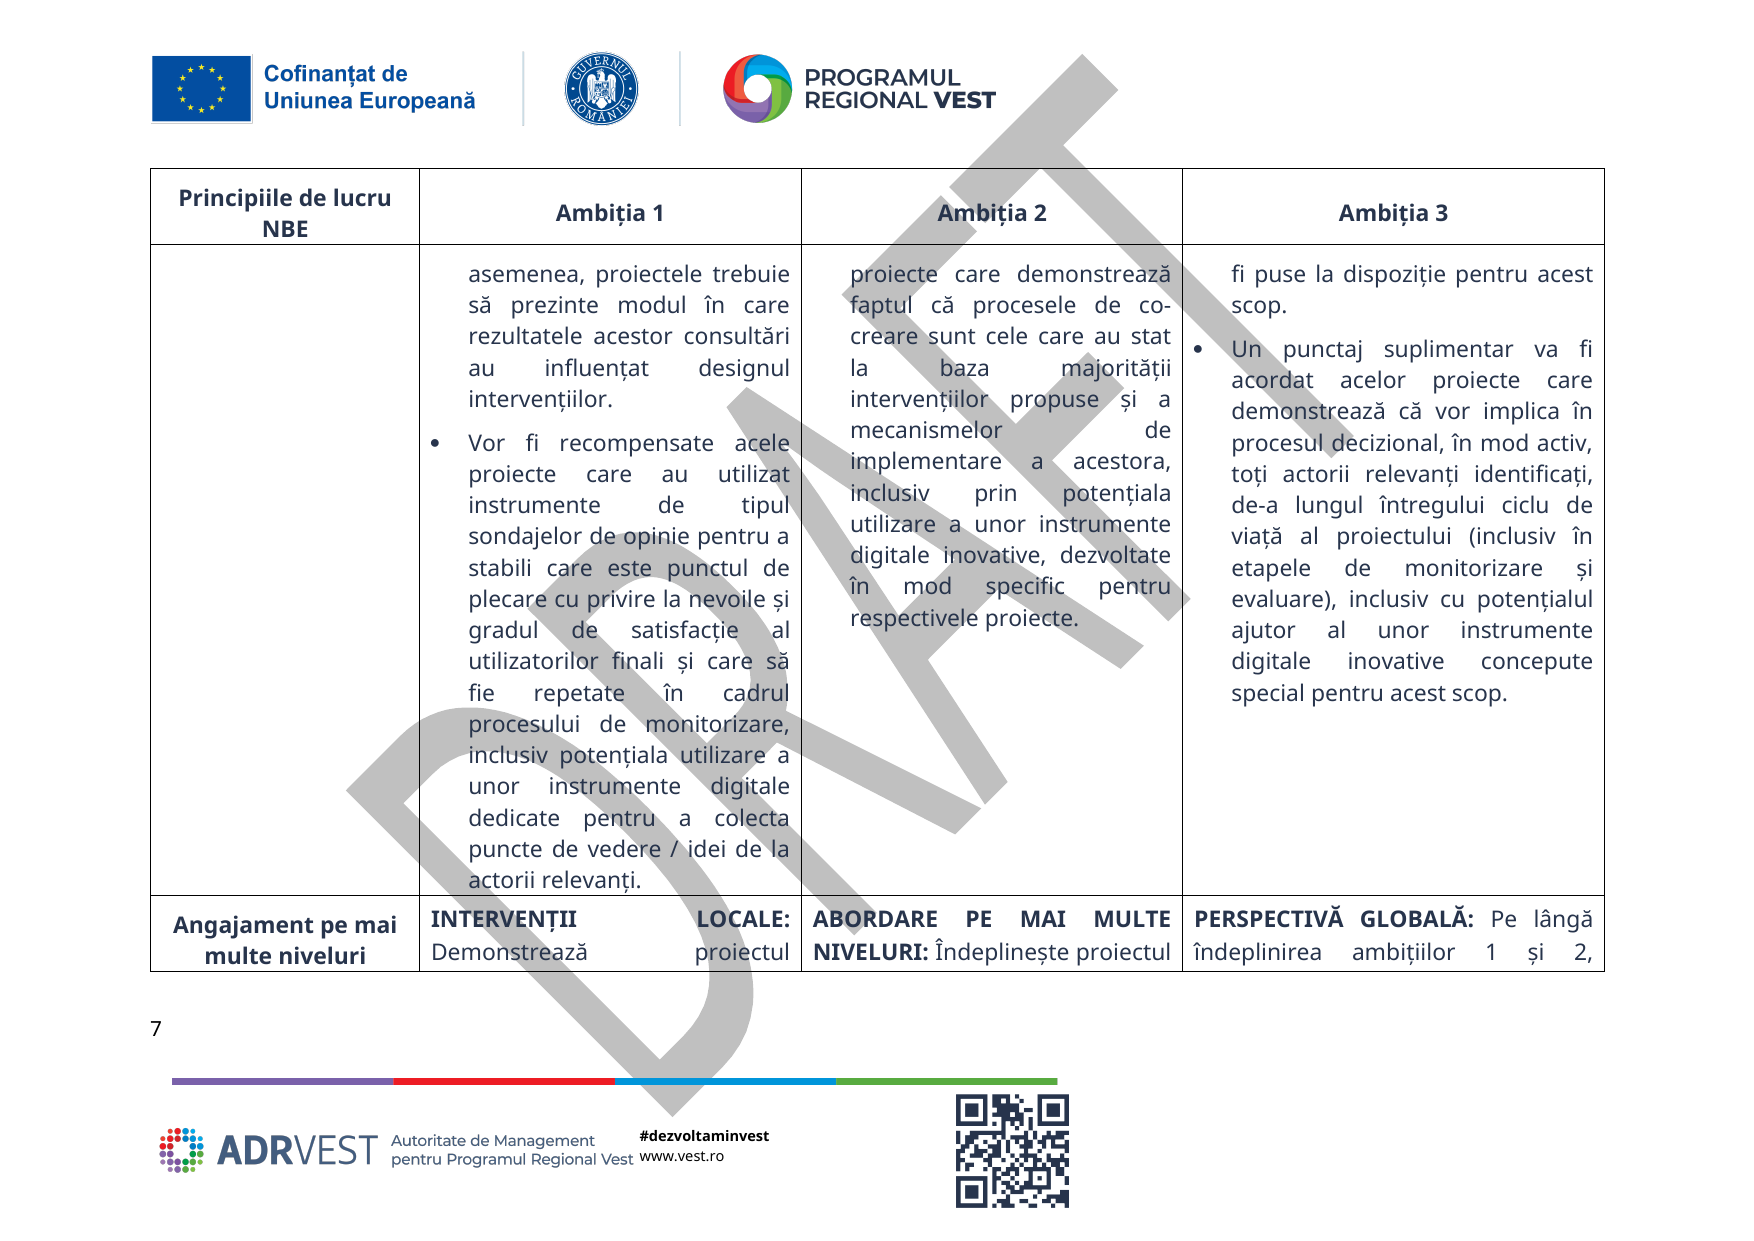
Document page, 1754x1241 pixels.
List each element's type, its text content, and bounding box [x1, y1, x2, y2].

picture [837, 1078, 1117, 1217]
table_header Ambiția 2 [802, 169, 1182, 244]
picture [151, 51, 996, 126]
table_cell Angajament pe mai multe niveluri [151, 896, 419, 971]
picture [150, 1125, 639, 1176]
table_header Principiile de lucru NBE [151, 169, 419, 244]
table_cell Participare [151, 245, 419, 895]
table_header Ambiția 3 [1183, 169, 1604, 244]
picture [112, 1078, 614, 1085]
table_header Ambiția 1 [420, 169, 801, 244]
